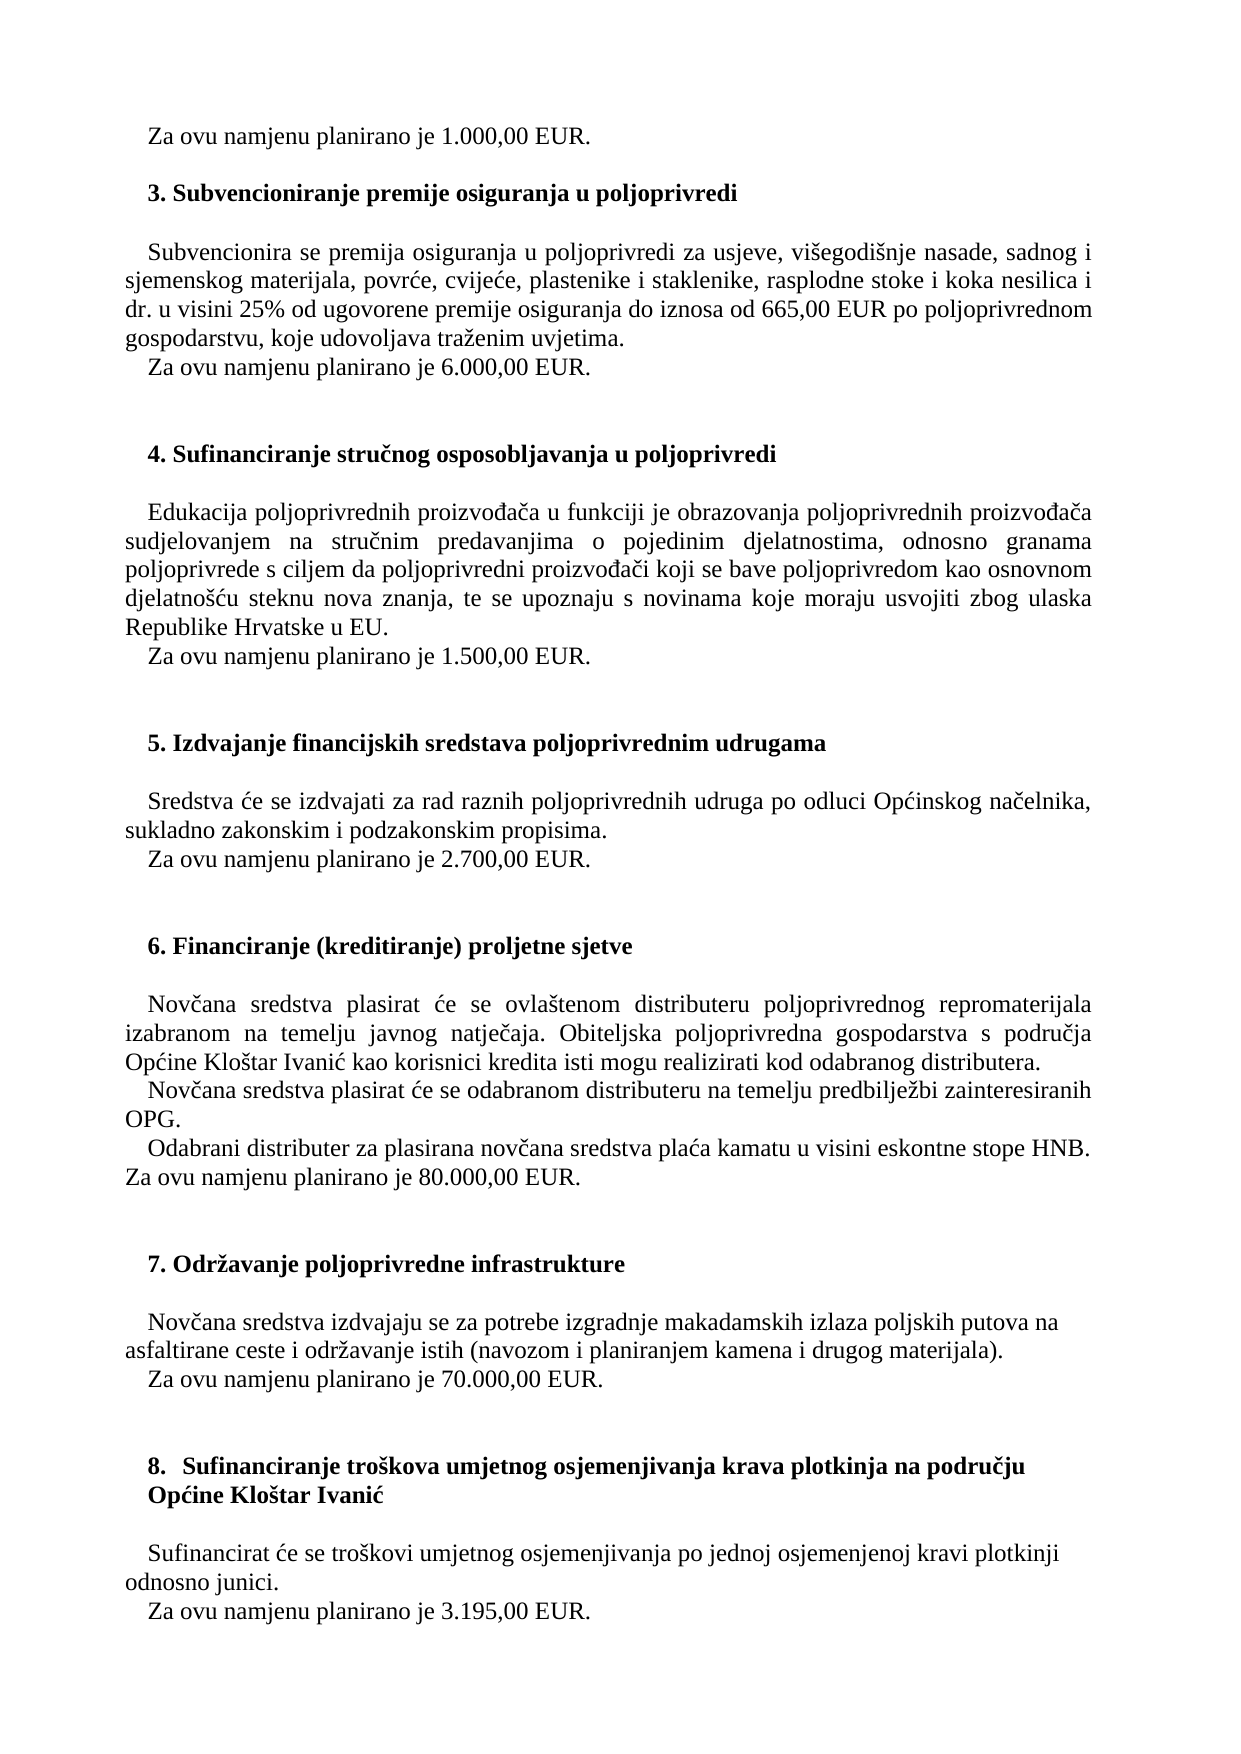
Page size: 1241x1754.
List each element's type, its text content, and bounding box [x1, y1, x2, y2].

text Za ovu namjenu planirano je 1.500,00 EUR. [147, 641, 1105, 669]
subtitle Subvencioniranje premije osiguranja u poljoprivredi [147, 178, 1105, 207]
text Novčana sredstva plasirat će se odabranom distributeru na temelju predbilježbi zainteresiranih OPG. [125, 1076, 1093, 1133]
text Odabrani distributer za plasirana novčana sredstva plaća kamatu u visini eskontne stope HNB. Za ovu namjenu planirano je 80.000,00 EUR. [125, 1133, 1105, 1191]
text Za ovu namjenu planirano je 3.195,00 EUR. [147, 1596, 1105, 1624]
text Novčana sredstva plasirat će se ovlaštenom distributeru poljoprivrednog repromaterijala izabranom na temelju javnog natječaja. Obiteljska poljoprivredna gospodarstva s područja Općine Kloštar Ivanić kao korisnici kredita isti mogu realizirati kod odabranog distributera. [125, 989, 1093, 1076]
text Za ovu namjenu planirano je 6.000,00 EUR. [147, 352, 1105, 380]
subtitle Sufinanciranje stručnog osposobljavanja u poljoprivredi [147, 439, 1105, 468]
subtitle Sufinanciranje troškova umjetnog osjemenjivanja krava plotkinja na području Općine Kloštar Ivanić [147, 1451, 1092, 1509]
text Za ovu namjenu planirano je 1.000,00 EUR. [147, 121, 1105, 149]
text Sufinancirat će se troškovi umjetnog osjemenjivanja po jednoj osjemenjenoj kravi plotkinji odnosno junici. [125, 1538, 1093, 1596]
text Sredstva će se izdvajati za rad raznih poljoprivrednih udruga po odluci Općinskog načelnika, sukladno zakonskim i podzakonskim propisima. [125, 786, 1093, 844]
text Za ovu namjenu planirano je 2.700,00 EUR. [147, 844, 1105, 873]
subtitle Izdvajanje financijskih sredstava poljoprivrednim udrugama [147, 728, 1105, 757]
subtitle Održavanje poljoprivredne infrastrukture [147, 1249, 1105, 1278]
text Za ovu namjenu planirano je 70.000,00 EUR. [147, 1364, 1105, 1393]
subtitle Financiranje (kreditiranje) proljetne sjetve [147, 931, 1105, 960]
text Edukacija poljoprivrednih proizvođača u funkciji je obrazovanja poljoprivrednih proizvođača sudjelovanjem na stručnim predavanjima o pojedinim djelatnostima, odnosno granama poljoprivrede s ciljem da poljoprivredni proizvođači koji se bave poljoprivredom kao osnovnom djelatnošću steknu nova znanja, te se upoznaju s novinama koje moraju usvojiti zbog ulaska Republike Hrvatske u EU. [125, 497, 1093, 641]
text Subvencionira se premija osiguranja u poljoprivredi za usjeve, višegodišnje nasade, sadnog i sjemenskog materijala, povrće, cvijeće, plastenike i staklenike, rasplodne stoke i koka nesilica i dr. u visini 25% od ugovorene premije osiguranja do iznosa od 665,00 EUR po poljoprivrednom gospodarstvu, koje udovoljava traženim uvjetima. [125, 237, 1093, 352]
text Novčana sredstva izdvajaju se za potrebe izgradnje makadamskih izlaza poljskih putova na asfaltirane ceste i održavanje istih (navozom i planiranjem kamena i drugog materijala). [125, 1308, 1105, 1364]
